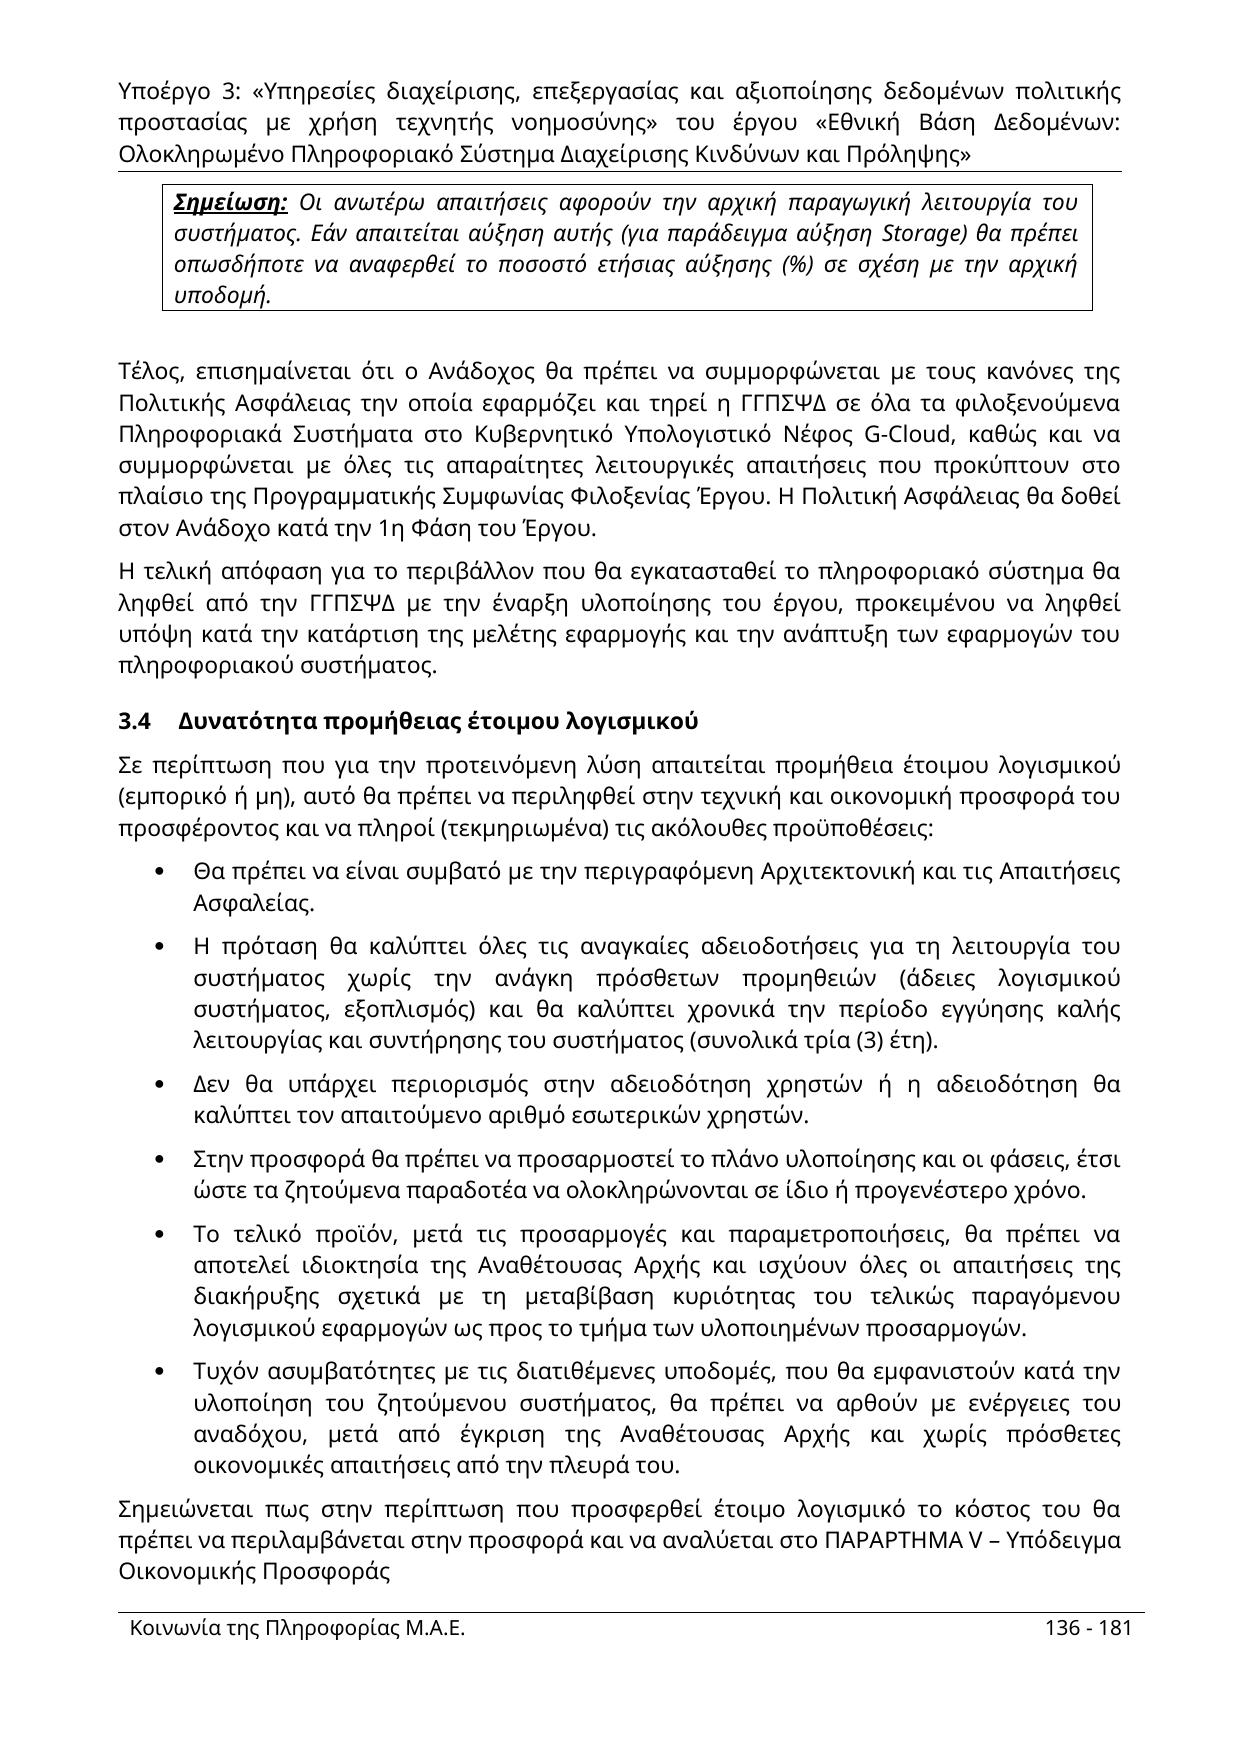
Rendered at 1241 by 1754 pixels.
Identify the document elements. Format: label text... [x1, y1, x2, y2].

text Τέλος, επισημαίνεται ότι ο Ανάδοχος θα πρέπει να συμμορφώνεται με τους κανόνες της Πολιτικής Ασφάλειας την οποία εφαρμόζει και τηρεί η ΓΓΠΣΨΔ σε όλα τα φιλοξενούμενα Πληροφοριακά Συστήματα στο Κυβερνητικό Υπολογιστικό Νέφος G-Cloud, καθώς και να συμμορφώνεται με όλες τις απαραίτητες λειτουργικές απαιτήσεις που προκύπτουν στο πλαίσιο της Προγραμματικής Συμφωνίας Φιλοξενίας Έργου. Η Πολιτική Ασφάλειας θα δοθεί στον Ανάδοχο κατά την 1η Φάση του Έργου. [118, 355, 1122, 543]
list Τυχόν ασυμβατότητες με τις διατιθέμενες υποδομές, που θα εμφανιστούν κατά την υλοποίηση του ζητούμενου συστήματος, θα πρέπει να αρθούν με ενέργειες του αναδόχου, μετά από έγκριση της Αναθέτουσας Αρχής και χωρίς πρόσθετες οικονομικές απαιτήσεις από την πλευρά του. [155, 1355, 1122, 1480]
text Δυνατότητα προμήθειας έτοιμου λογισμικού [118, 705, 1122, 736]
list Το τελικό προϊόν, μετά τις προσαρμογές και παραμετροποιήσεις, θα πρέπει να αποτελεί ιδιοκτησία της Αναθέτουσας Αρχής και ισχύουν όλες οι απαιτήσεις της διακήρυξης σχετικά με τη μεταβίβαση κυριότητας του τελικώς παραγόμενου λογισμικού εφαρμογών ως προς το τμήμα των υλοποιημένων προσαρμογών. [155, 1218, 1122, 1343]
text Η τελική απόφαση για το περιβάλλον που θα εγκατασταθεί το πληροφοριακό σύστημα θα ληφθεί από την ΓΓΠΣΨΔ με την έναρξη υλοποίησης του έργου, προκειμένου να ληφθεί υπόψη κατά την κατάρτιση της μελέτης εφαρμογής και την ανάπτυξη των εφαρμογών του πληροφοριακού συστήματος. [118, 555, 1122, 680]
table_cell Σημείωση: Οι ανωτέρω απαιτήσεις αφορούν την αρχική παραγωγική λειτουργία του συστήματος. Εάν απαιτείται αύξηση αυτής (για παράδειγμα αύξηση Storage) θα πρέπει οπωσδήποτε να αναφερθεί το ποσοστό ετήσιας αύξησης (%) σε σχέση με την αρχική υποδομή. [163, 185, 1092, 310]
list Δεν θα υπάρχει περιορισμός στην αδειοδότηση χρηστών ή η αδειοδότηση θα καλύπτει τον απαιτούμενο αριθμό εσωτερικών χρηστών. [155, 1068, 1122, 1130]
list Στην προσφορά θα πρέπει να προσαρμοστεί το πλάνο υλοποίησης και οι φάσεις, έτσι ώστε τα ζητούμενα παραδοτέα να ολοκληρώνονται σε ίδιο ή προγενέστερο χρόνο. [155, 1143, 1122, 1205]
list Η πρόταση θα καλύπτει όλες τις αναγκαίες αδειοδοτήσεις για τη λειτουργία του συστήματος χωρίς την ανάγκη πρόσθετων προμηθειών (άδειες λογισμικού συστήματος, εξοπλισμός) και θα καλύπτει χρονικά την περίοδο εγγύησης καλής λειτουργίας και συντήρησης του συστήματος (συνολικά τρία (3) έτη). [155, 930, 1122, 1055]
list Θα πρέπει να είναι συμβατό με την περιγραφόμενη Αρχιτεκτονική και τις Απαιτήσεις Ασφαλείας. [155, 855, 1122, 918]
text Σε περίπτωση που για την προτεινόμενη λύση απαιτείται προμήθεια έτοιμου λογισμικού (εμπορικό ή μη), αυτό θα πρέπει να περιληφθεί στην τεχνική και οικονομική προσφορά του προσφέροντος και να πληροί (τεκμηριωμένα) τις ακόλουθες προϋποθέσεις: [118, 749, 1122, 843]
text Σημειώνεται πως στην περίπτωση που προσφερθεί έτοιμο λογισμικό το κόστος του θα πρέπει να περιλαμβάνεται στην προσφορά και να αναλύεται στο ΠΑΡΑΡΤΗΜΑ V – Υπόδειγμα Οικονομικής Προσφοράς [118, 1493, 1122, 1586]
